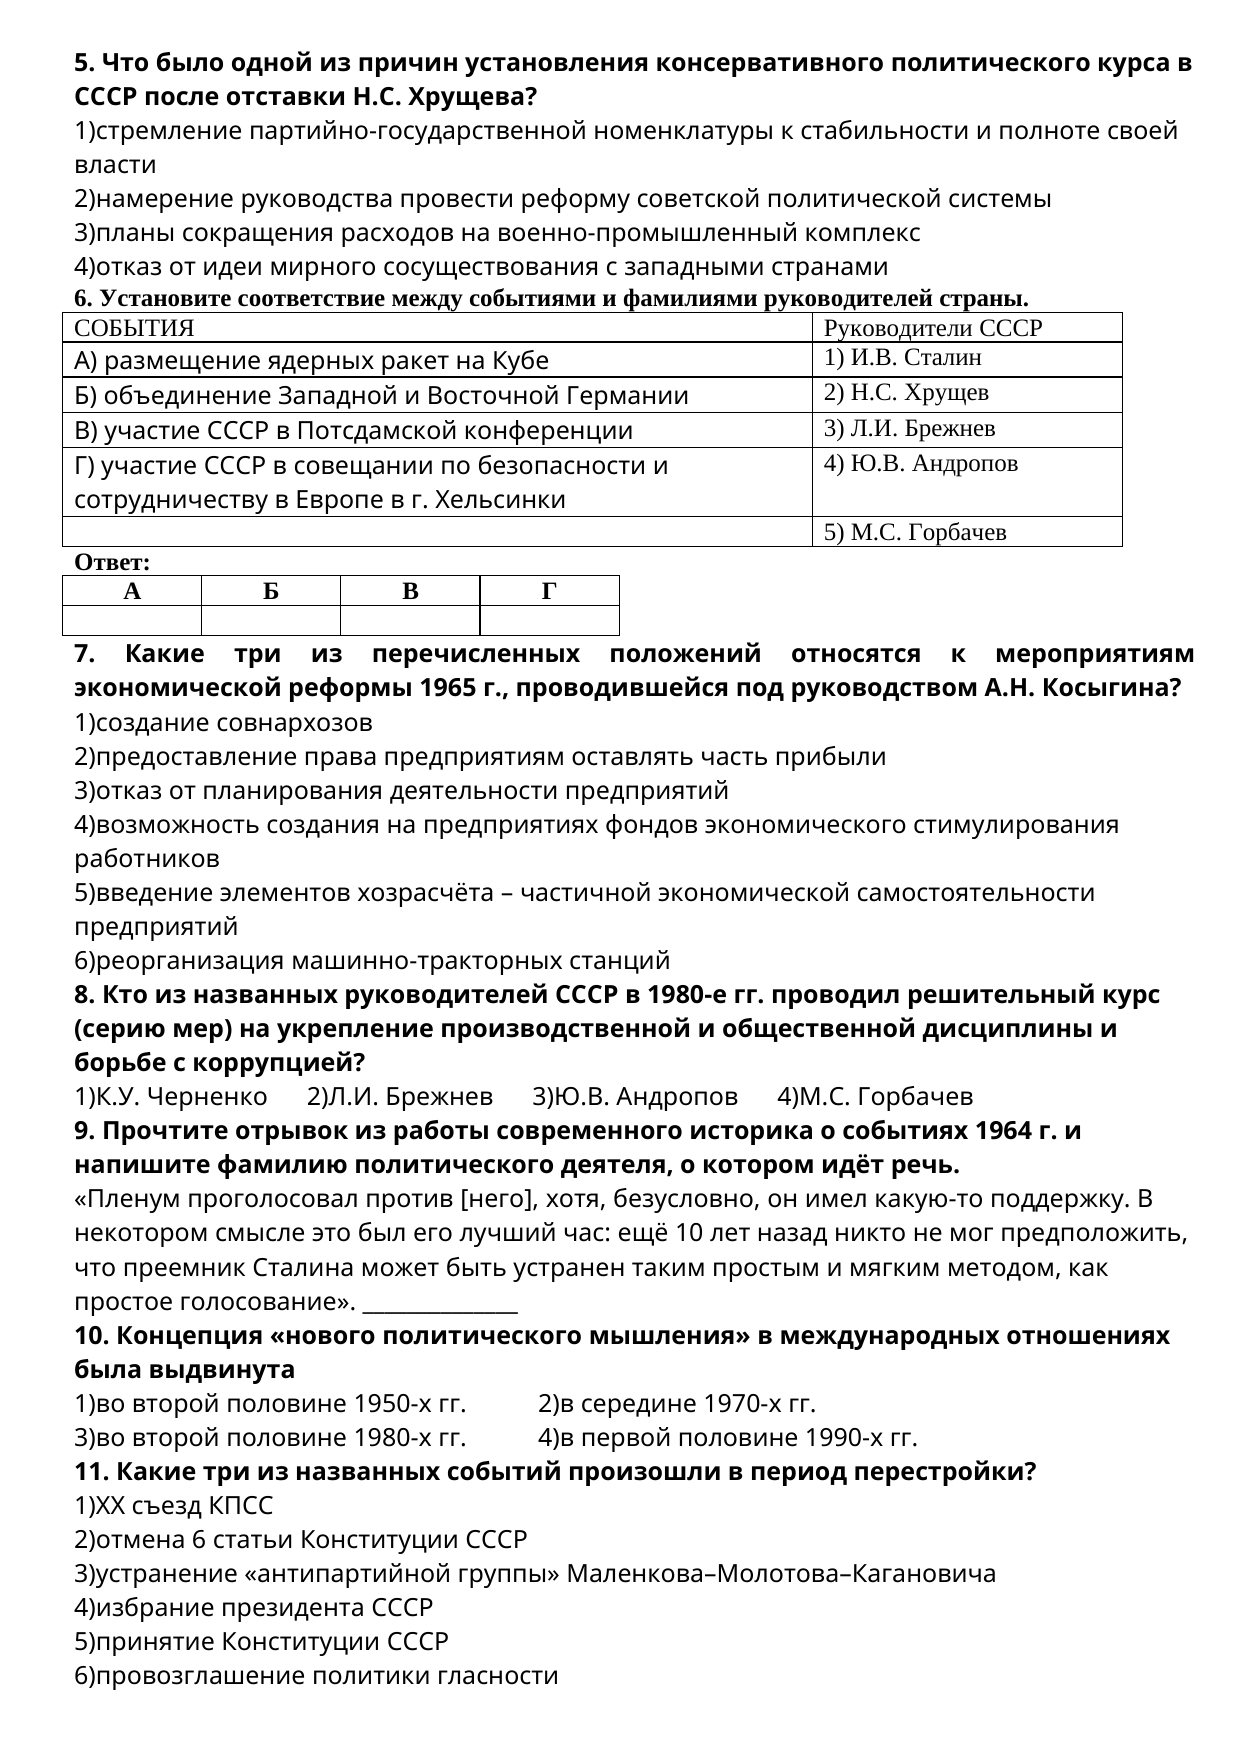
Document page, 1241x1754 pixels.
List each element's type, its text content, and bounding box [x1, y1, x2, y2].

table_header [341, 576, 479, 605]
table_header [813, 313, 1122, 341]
text 3)планы сокращения расходов на военно-промышленный комплекс [74, 215, 1196, 249]
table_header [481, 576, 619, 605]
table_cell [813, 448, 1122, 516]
text 2)отмена 6 статьи Конституции СССР [74, 1522, 1196, 1556]
text 5. Что было одной из причин установления консервативного политического курса в СССР после отставки Н.С. Хрущева? [74, 44, 1196, 112]
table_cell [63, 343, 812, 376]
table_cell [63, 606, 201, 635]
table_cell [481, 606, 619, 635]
text 1)создание совнархозов [74, 704, 1196, 738]
text 9. Прочтите отрывок из работы современного историка о событиях 1964 г. и напишите фамилию политического деятеля, о котором идёт речь. [74, 1113, 1196, 1181]
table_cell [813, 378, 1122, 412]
text 4)избрание президента СССР [74, 1590, 1196, 1624]
text 4)отказ от идеи мирного сосуществования с западными странами [74, 249, 1196, 283]
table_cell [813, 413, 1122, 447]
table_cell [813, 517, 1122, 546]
text Ответ: [74, 547, 1196, 575]
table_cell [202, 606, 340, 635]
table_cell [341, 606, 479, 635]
text 3)отказ от планирования деятельности предприятий [74, 772, 1196, 806]
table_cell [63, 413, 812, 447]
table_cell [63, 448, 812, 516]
text 11. Какие три из названных событий произошли в период перестройки? [74, 1453, 1196, 1488]
text 4)возможность создания на предприятиях фондов экономического стимулирования работников [74, 806, 1196, 874]
text 6)провозглашение политики гласности [74, 1658, 1196, 1692]
text 1)во второй половине 1950-х гг. 2)в середине 1970-х гг. [74, 1385, 1196, 1419]
text «Пленум проголосовал против [него], хотя, безусловно, он имел какую-то поддержку. В некотором смысле это был его лучший час: ещё 10 лет назад никто не мог предположить, что преемник Сталина может быть устранен таким простым и мягким методом, как простое голосование». ______________ [74, 1181, 1196, 1317]
text 2)намерение руководства провести реформу советской политической системы [74, 181, 1196, 215]
text 1)стремление партийно-государственной номенклатуры к стабильности и полноте своей власти [74, 112, 1196, 181]
text 7. Какие три из перечисленных положений относятся к мероприятиям экономической реформы 1965 г., проводившейся под руководством А.Н. Косыгина? [74, 636, 1196, 704]
text 8. Кто из названных руководителей СССР в 1980-е гг. проводил решительный курс (серию мер) на укрепление производственной и общественной дисциплины и борьбе с коррупцией? [74, 977, 1196, 1079]
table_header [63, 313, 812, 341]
text 3)во второй половине 1980-х гг. 4)в первой половине 1990-х гг. [74, 1419, 1196, 1453]
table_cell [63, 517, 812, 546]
text 2)предоставление права предприятиям оставлять часть прибыли [74, 738, 1196, 772]
text 6)реорганизация машинно-тракторных станций [74, 943, 1196, 977]
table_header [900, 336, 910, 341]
text 5)введение элементов хозрасчёта – частичной экономической самостоятельности предприятий [74, 874, 1196, 943]
text 5)принятие Конституции СССР [74, 1624, 1196, 1658]
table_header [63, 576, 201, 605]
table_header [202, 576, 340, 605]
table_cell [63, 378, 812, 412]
text 1)XX съезд КПСС [74, 1488, 1196, 1522]
text 6. Установите соответствие между событиями и фамилиями руководителей страны. [74, 283, 1196, 312]
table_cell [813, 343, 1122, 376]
text 1)К.У. Черненко 2)Л.И. Брежнев 3)Ю.В. Андропов 4)М.С. Горбачев [74, 1079, 1196, 1113]
text 3)устранение «антипартийной группы» Маленкова–Молотова–Кагановича [74, 1556, 1196, 1590]
text 10. Концепция «нового политического мышления» в международных отношениях была выдвинута [74, 1317, 1196, 1385]
